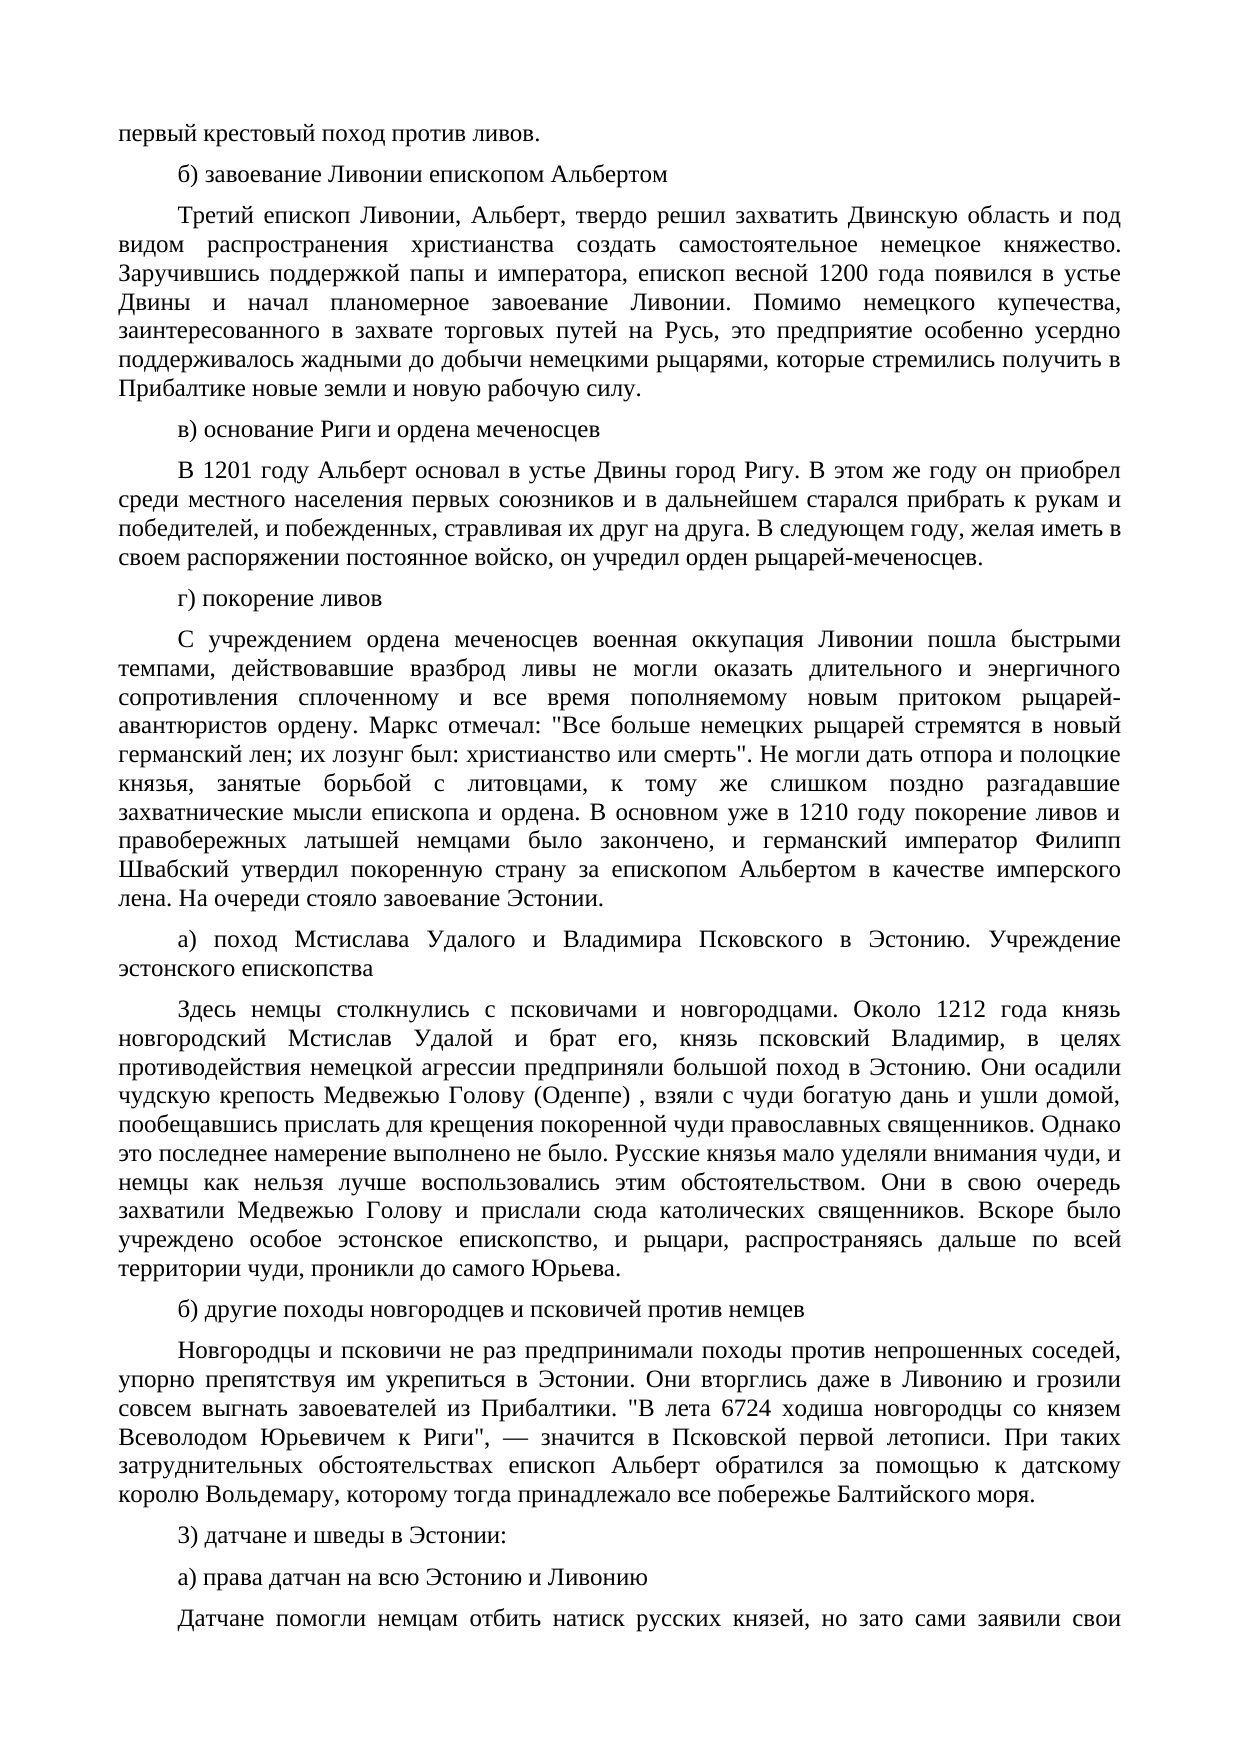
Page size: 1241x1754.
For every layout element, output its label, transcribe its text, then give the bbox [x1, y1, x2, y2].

text б) другие походы новгородцев и псковичей против немцев [118, 1294, 1122, 1323]
text в) основание Риги и ордена меченосцев [118, 414, 1122, 443]
text а) права датчан на всю Эстонию и Ливонию [118, 1562, 1122, 1591]
text а) поход Мстислава Удалого и Владимира Псковского в Эстонию. Учреждение эстонского епископства [118, 924, 1122, 982]
text б) завоевание Ливонии епископом Альбертом [118, 159, 1122, 188]
text г) покорение ливов [118, 583, 1122, 612]
text Новгородцы и псковичи не раз предпринимали походы против непрошенных соседей, упорно препятствуя им укрепиться в Эстонии. Они вторглись даже в Ливонию и грозили совсем выгнать завоевателей из Прибалтики. "В лета 6724 ходиша новгородцы со князем Всеволодом Юрьевичем к Риги", — значится в Псковской первой летописи. При таких затруднительных обстоятельствах епископ Альберт обратился за помощью к датскому королю Вольдемару, которому тогда принадлежало все побережье Балтийского моря. [118, 1336, 1122, 1508]
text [118, 1603, 1122, 1632]
text В 1201 году Альберт основал в устье Двины город Ригу. В этом же году он приобрел среди местного населения первых союзников и в дальнейшем старался прибрать к рукам и победителей, и побежденных, стравливая их друг на друга. В следующем году, желая иметь в своем распоряжении постоянное войско, он учредил орден рыцарей-меченосцев. [118, 456, 1122, 571]
text 3) датчане и шведы в Эстонии: [118, 1521, 1122, 1549]
text Третий епископ Ливонии, Альберт, твердо решил захватить Двинскую область и под видом распространения христианства создать самостоятельное немецкое княжество. Заручившись поддержкой папы и императора, епископ весной 1200 года появился в устье Двины и начал планомерное завоевание Ливонии. Помимо немецкого купечества, заинтересованного в захвате торговых путей на Русь, это предприятие особенно усердно поддерживалось жадными до добычи немецкими рыцарями, которые стремились получить в Прибалтике новые земли и новую рабочую силу. [118, 201, 1122, 402]
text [118, 118, 1122, 147]
text Здесь немцы столкнулись с псковичами и новгородцами. Около 1212 года князь новгородский Мстислав Удалой и брат его, князь псковский Владимир, в целях противодействия немецкой агрессии предприняли большой поход в Эстонию. Они осадили чудскую крепость Медвежью Голову (Оденпе) , взяли с чуди богатую дань и ушли домой, пообещавшись прислать для крещения покоренной чуди православных священников. Однако это последнее намерение выполнено не было. Русские князья мало уделяли внимания чуди, и немцы как нельзя лучше воспользовались этим обстоятельством. Они в свою очередь захватили Медвежью Голову и прислали сюда католических священников. Вскоре было учреждено особое эстонское епископство, и рыцари, распространяясь дальше по всей территории чуди, проникли до самого Юрьева. [118, 994, 1122, 1282]
text С учреждением ордена меченосцев военная оккупация Ливонии пошла быстрыми темпами, действовавшие вразброд ливы не могли оказать длительного и энергичного сопротивления сплоченному и все время пополняемому новым притоком рыцарей-авантюристов ордену. Маркс отмечал: "Все больше немецких рыцарей стремятся в новый германский лен; их лозунг был: христианство или смерть". Не могли дать отпора и полоцкие князья, занятые борьбой с литовцами, к тому же слишком поздно разгадавшие захватнические мысли епископа и ордена. В основном уже в 1210 году покорение ливов и правобережных латышей немцами было закончено, и германский император Филипп Швабский утвердил покоренную страну за епископом Альбертом в качестве имперского лена. На очереди стояло завоевание Эстонии. [118, 624, 1122, 912]
